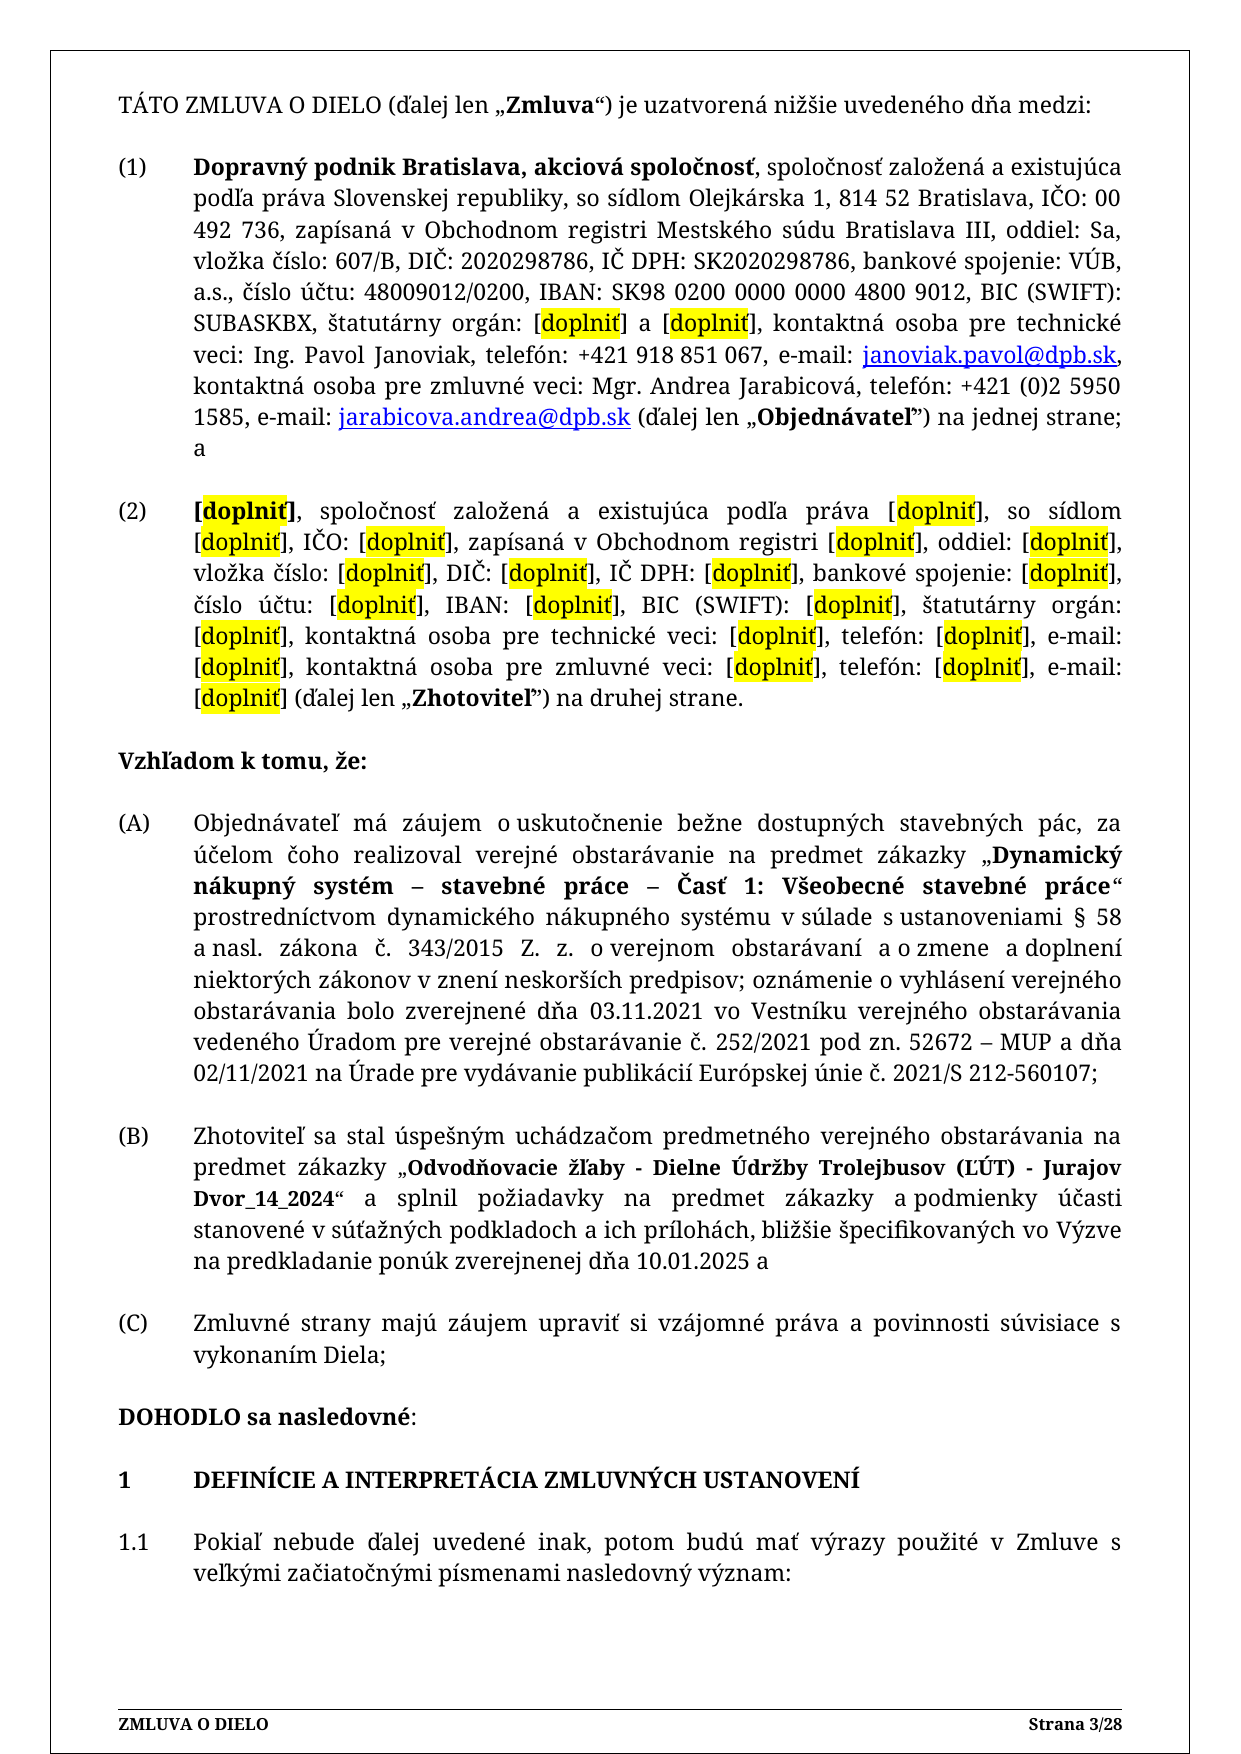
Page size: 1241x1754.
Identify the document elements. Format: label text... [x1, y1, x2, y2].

list Definície a interpretácia zmluvných ustanovení [118, 1464, 1122, 1495]
text Vzhľadom k tomu, že: [118, 745, 1122, 776]
list Zhotoviteľ sa stal úspešným uchádzačom predmetného verejného obstarávania na predmet zákazky „Odvodňovacie žľaby - Dielne Údržby Trolejbusov (ĽÚT) - Jurajov Dvor_14_2024“ a splnil požiadavky na predmet zákazky a podmienky účasti stanovené v súťažných podkladoch a ich prílohách, bližšie špecifikovaných vo Výzve na predkladanie ponúk zverejnenej dňa 10.01.2025 a [118, 1120, 1122, 1276]
text DOHODLO sa nasledovné: [118, 1401, 1122, 1432]
text TÁTO ZMLUVA O DIELO (ďalej len „Zmluva“) je uzatvorená nižšie uvedeného dňa medzi: [118, 89, 1122, 120]
list Dopravný podnik Bratislava, akciová spoločnosť, spoločnosť založená a existujúca podľa práva Slovenskej republiky, so sídlom Olejkárska 1, 814 52 Bratislava, IČO: 00 492 736, zapísaná v Obchodnom registri Mestského súdu Bratislava III, oddiel: Sa, vložka číslo: 607/B, DIČ: 2020298786, IČ DPH: SK2020298786, bankové spojenie: VÚB, a.s., číslo účtu: 48009012/0200, IBAN: SK98 0200 0000 0000 4800 9012, BIC (SWIFT): SUBASKBX, štatutárny orgán: [doplniť] a [doplniť], kontaktná osoba pre technické veci: Ing. Pavol Janoviak, telefón: +421 918 851 067, e-mail: janoviak.pavol@dpb.sk, kontaktná osoba pre zmluvné veci: Mgr. Andrea Jarabicová, telefón: +421 (0)2 5950 1585, e-mail: jarabicova.andrea@dpb.sk (ďalej len „Objednávateľ”) na jednej strane; a [118, 151, 1122, 464]
list Pokiaľ nebude ďalej uvedené inak, potom budú mať výrazy použité v Zmluve s veľkými začiatočnými písmenami nasledovný význam: [118, 1526, 1122, 1589]
list Objednávateľ má záujem o uskutočnenie bežne dostupných stavebných pác, za účelom čoho realizoval verejné obstarávanie na predmet zákazky „Dynamický nákupný systém – stavebné práce – Časť 1: Všeobecné stavebné práce“ prostredníctvom dynamického nákupného systému v súlade s ustanoveniami § 58 a nasl. zákona č. 343/2015 Z. z. o verejnom obstarávaní a o zmene a doplnení niektorých zákonov v znení neskorších predpisov; oznámenie o vyhlásení verejného obstarávania bolo zverejnené dňa 03.11.2021 vo Vestníku verejného obstarávania vedeného Úradom pre verejné obstarávanie č. 252/2021 pod zn. 52672 – MUP a dňa 02/11/2021 na Úrade pre vydávanie publikácií Európskej únie č. 2021/S 212-560107; [118, 807, 1122, 1089]
list Zmluvné strany majú záujem upraviť si vzájomné práva a povinnosti súvisiace s vykonaním Diela; [118, 1307, 1122, 1370]
list [doplniť], spoločnosť založená a existujúca podľa práva [doplniť], so sídlom [doplniť], IČO: [doplniť], zapísaná v Obchodnom registri [doplniť], oddiel: [doplniť], vložka číslo: [doplniť], DIČ: [doplniť], IČ DPH: [doplniť], bankové spojenie: [doplniť], číslo účtu: [doplniť], IBAN: [doplniť], BIC (SWIFT): [doplniť], štatutárny orgán: [doplniť], kontaktná osoba pre technické veci: [doplniť], telefón: [doplniť], e-mail: [doplniť], kontaktná osoba pre zmluvné veci: [doplniť], telefón: [doplniť], e-mail: [doplniť] (ďalej len „Zhotoviteľ”) na druhej strane. [118, 495, 1122, 714]
